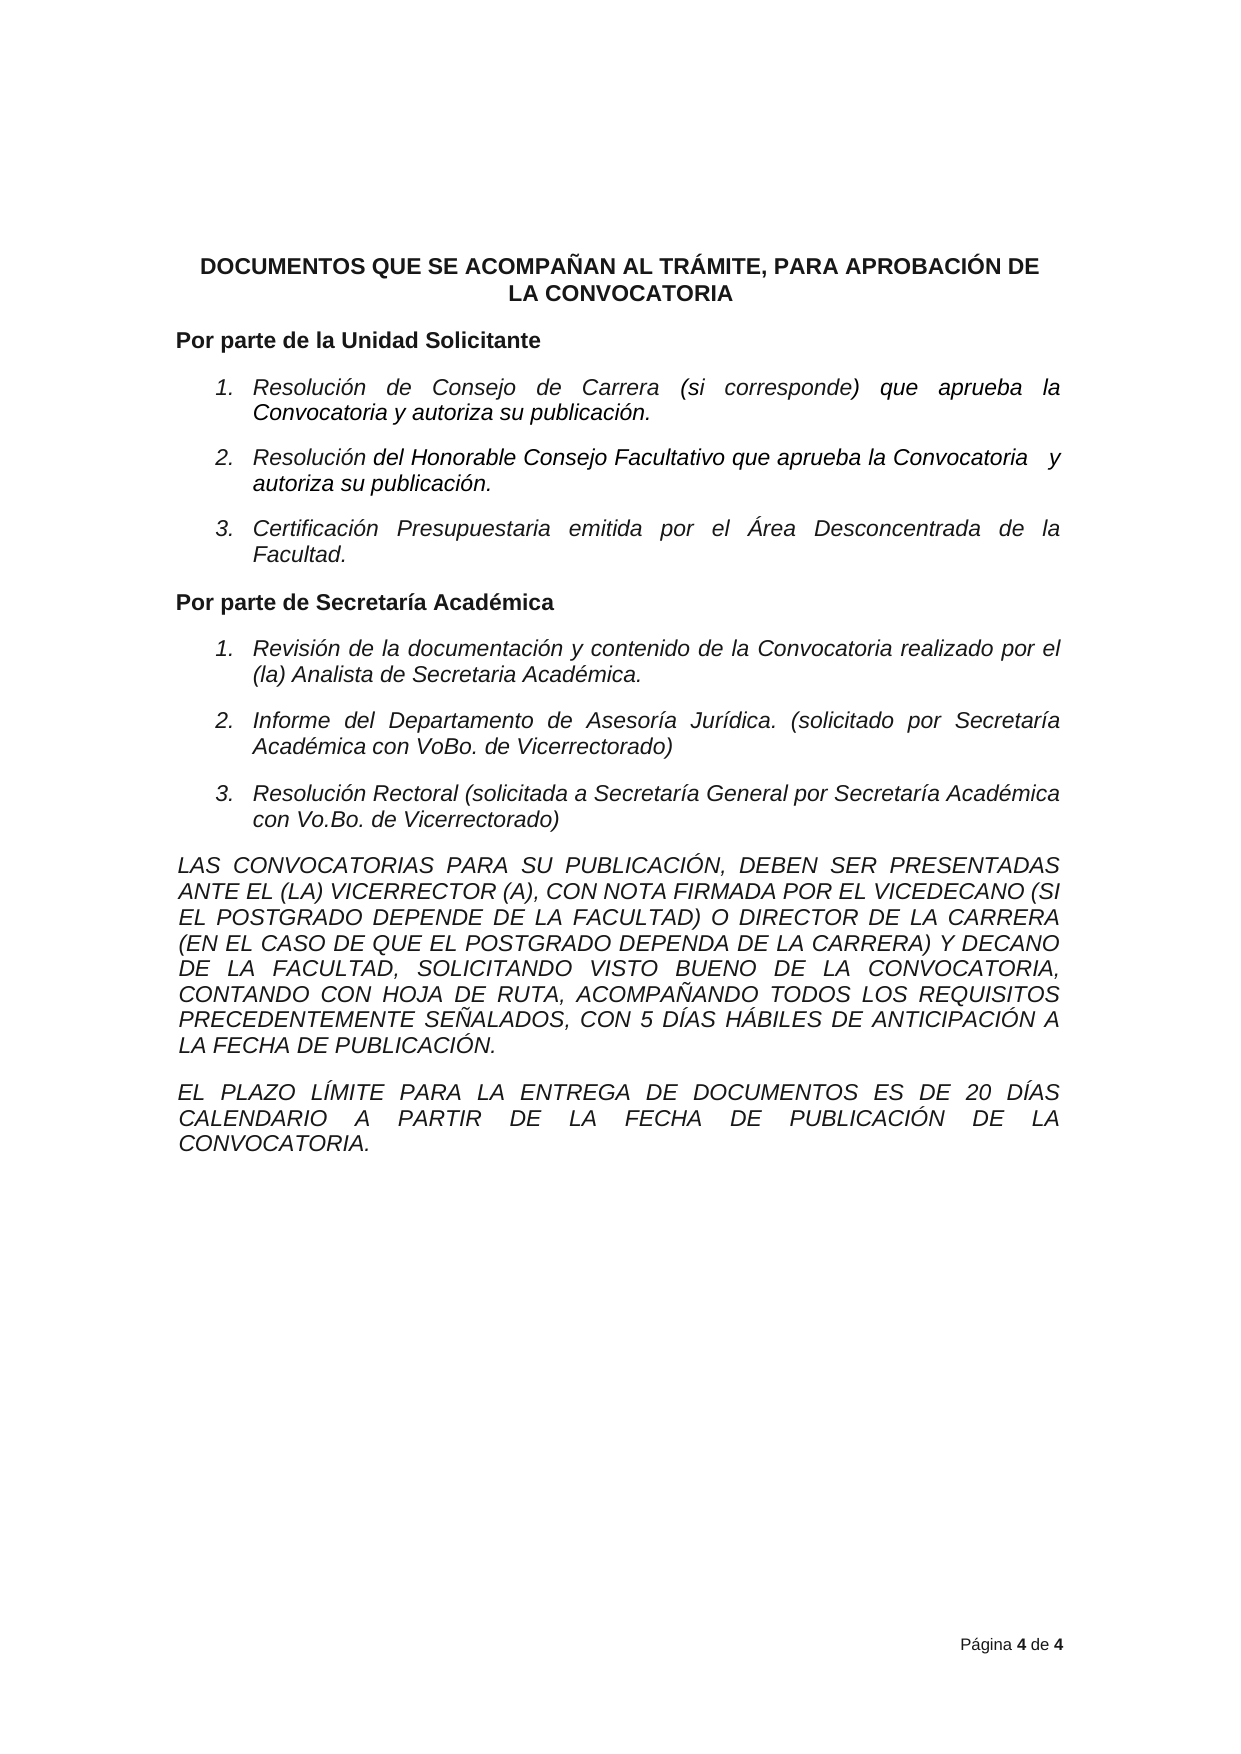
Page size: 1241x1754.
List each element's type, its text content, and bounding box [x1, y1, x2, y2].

subtitle DOCUMENTOS QUE SE ACOMPAÑAN AL TRÁMITE, PARA APROBACIÓN DE LA CONVOCATORIA [199, 253, 1042, 307]
text Por parte de la Unidad Solicitante [176, 327, 1063, 354]
list Informe del Departamento de Asesoría Jurídica. (solicitado por Secretaría Académica con VoBo. de Vicerrectorado) [215, 708, 1063, 759]
text EL PLAZO LÍMITE PARA LA ENTREGA DE DOCUMENTOS ES DE 20 DÍAS CALENDARIO A PARTIR DE LA FECHA DE PUBLICACIÓN DE LA CONVOCATORIA. [177, 1080, 1063, 1156]
list Resolución de Consejo de Carrera (si corresponde) que aprueba la Convocatoria y autoriza su publicación. [215, 374, 1063, 426]
list Revisión de la documentación y contenido de la Convocatoria realizado por el (la) Analista de Secretaria Académica. [215, 636, 1063, 687]
list Resolución Rectoral (solicitada a Secretaría General por Secretaría Académica con Vo.Bo. de Vicerrectorado) [215, 781, 1063, 832]
text Por parte de Secretaría Académica [176, 589, 1063, 615]
list Certificación Presupuestaria emitida por el Área Desconcentrada de la Facultad. [215, 516, 1063, 567]
text LAS CONVOCATORIAS PARA SU PUBLICACIÓN, DEBEN SER PRESENTADAS ANTE EL (LA) VICERRECTOR (A), CON NOTA FIRMADA POR EL VICEDECANO (SI EL POSTGRADO DEPENDE DE LA FACULTAD) O DIRECTOR DE LA CARRERA (EN EL CASO DE QUE EL POSTGRADO DEPENDA DE LA CARRERA) Y DECANO DE LA FACULTAD, SOLICITANDO VISTO BUENO DE LA CONVOCATORIA, CONTANDO CON HOJA DE RUTA, ACOMPAÑANDO TODOS LOS REQUISITOS PRECEDENTEMENTE SEÑALADOS, CON 5 DÍAS HÁBILES DE ANTICIPACIÓN A LA FECHA DE PUBLICACIÓN. [177, 853, 1063, 1058]
list Resolución del Honorable Consejo Facultativo que aprueba la Convocatoria y autoriza su publicación. [215, 445, 1063, 497]
